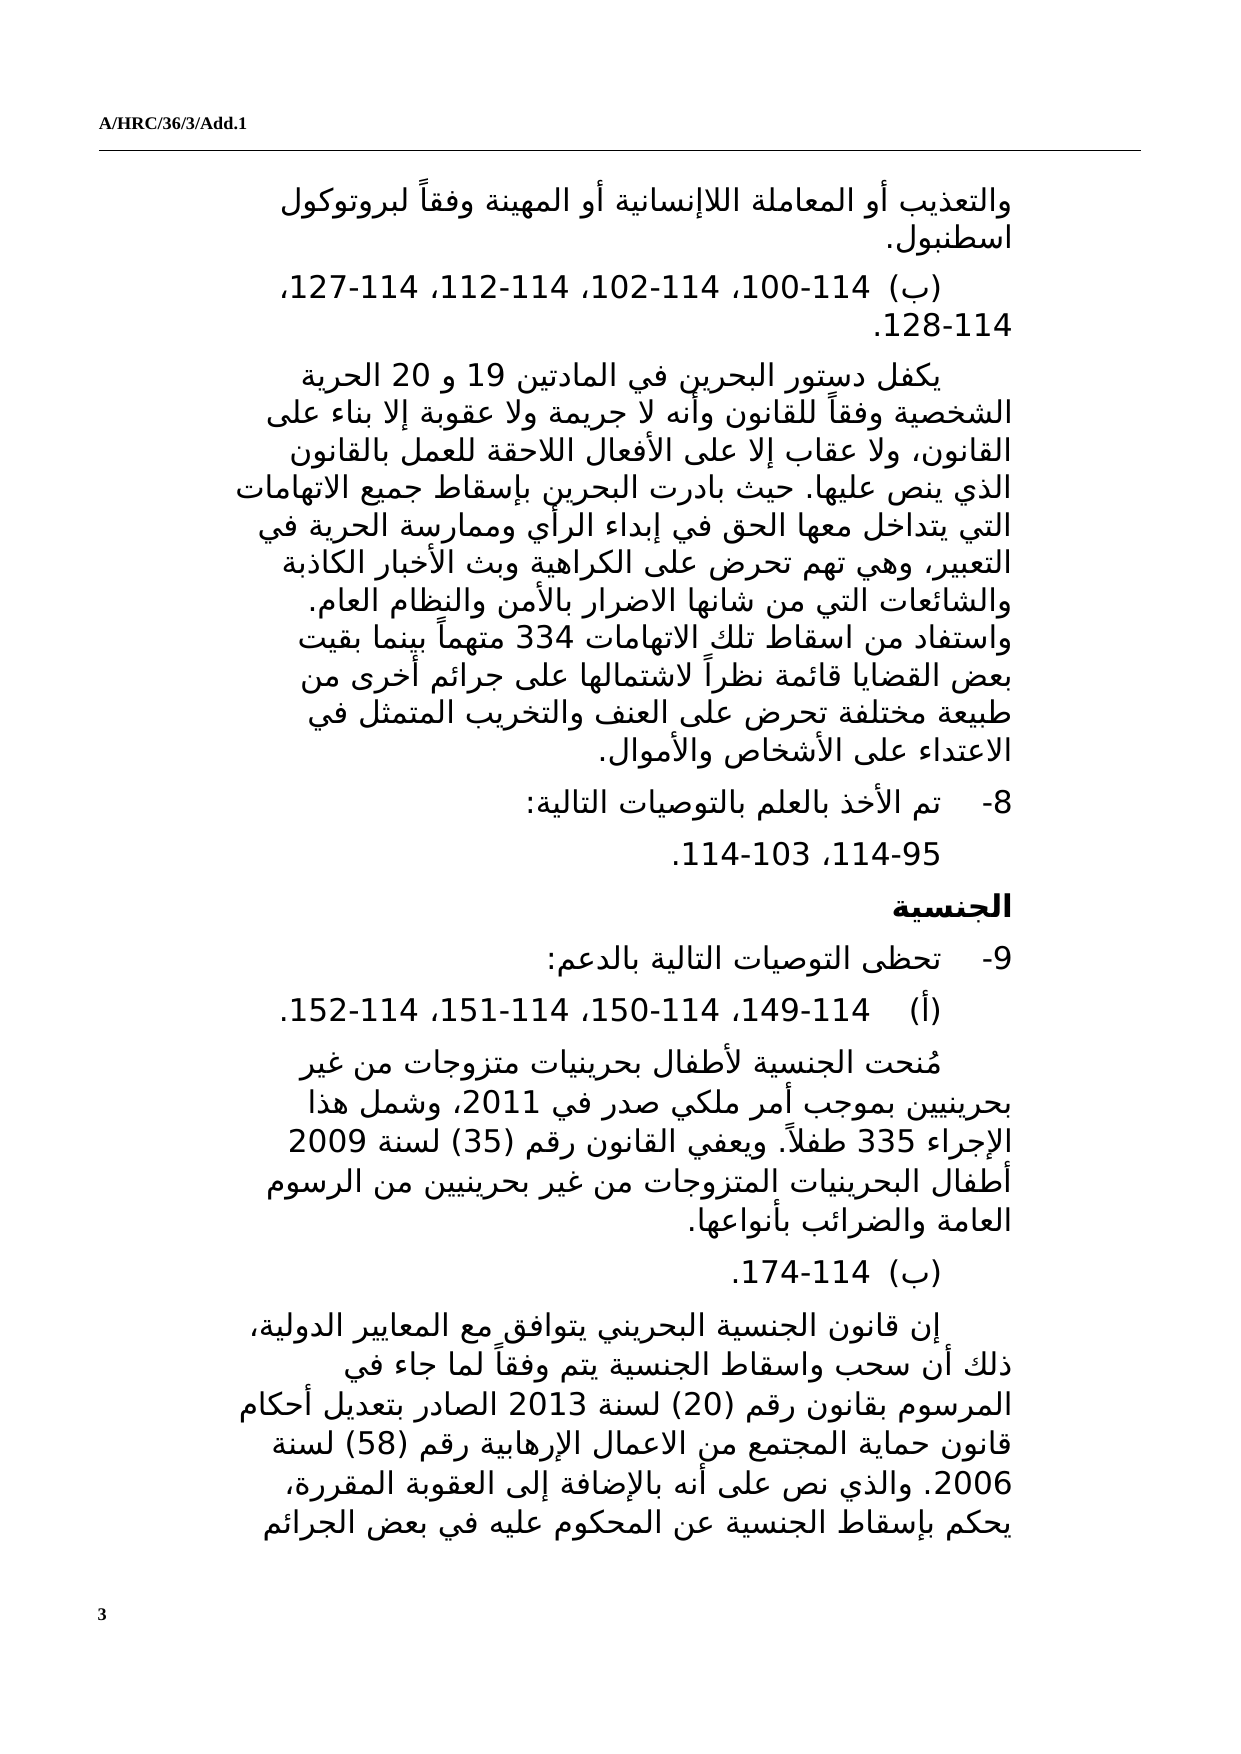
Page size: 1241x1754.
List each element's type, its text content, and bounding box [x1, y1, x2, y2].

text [227, 181, 1013, 256]
text 8- تم الأخذ بالعلم بالتوصيات التالية: [227, 781, 1013, 821]
text الجنسية [227, 886, 1143, 925]
text يكفل دستور البحرين في المادتين 19 و 20 الحرية الشخصية وفقاً للقانون وأنه لا جريمة ولا عقوبة إلا بناء على القانون، ولا عقاب إلا على الأفعال اللاحقة للعمل بالقانون الذي ينص عليها. حيث بادرت البحرين بإسقاط جميع الاتهامات التي يتداخل معها الحق في إبداء الرأي وممارسة الحرية في التعبير، وهي تهم تحرض على الكراهية وبث الأخبار الكاذبة والشائعات التي من شانها الاضرار بالأمن والنظام العام. واستفاد من اسقاط تلك الاتهامات 334 متهماً بينما بقيت بعض القضايا قائمة نظراً لاشتمالها على جرائم أخرى من طبيعة مختلفة تحرض على العنف والتخريب المتمثل في الاعتداء على الأشخاص والأموال. [227, 356, 1013, 769]
text (ب) 114-100، 114-102، 114-112، 114-127، 114-128. [227, 269, 1013, 344]
text مُنحت الجنسية لأطفال بحرينيات متزوجات من غير بحرينيين بموجب أمر ملكي صدر في 2011، وشمل هذا الإجراء 335 طفلاً. ويعفي القانون رقم (35) لسنة 2009 أطفال البحرينيات المتزوجات من غير بحرينيين من الرسوم العامة والضرائب بأنواعها. [227, 1042, 1013, 1240]
text (أ) 114-149، 114-150، 114-151، 114-152. [227, 990, 1013, 1029]
text 114-95، 114-103. [227, 833, 1013, 873]
text 9- تحظى التوصيات التالية بالدعم: [227, 938, 1013, 977]
text (ب) 114-174. [227, 1252, 1013, 1292]
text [227, 1304, 1013, 1542]
